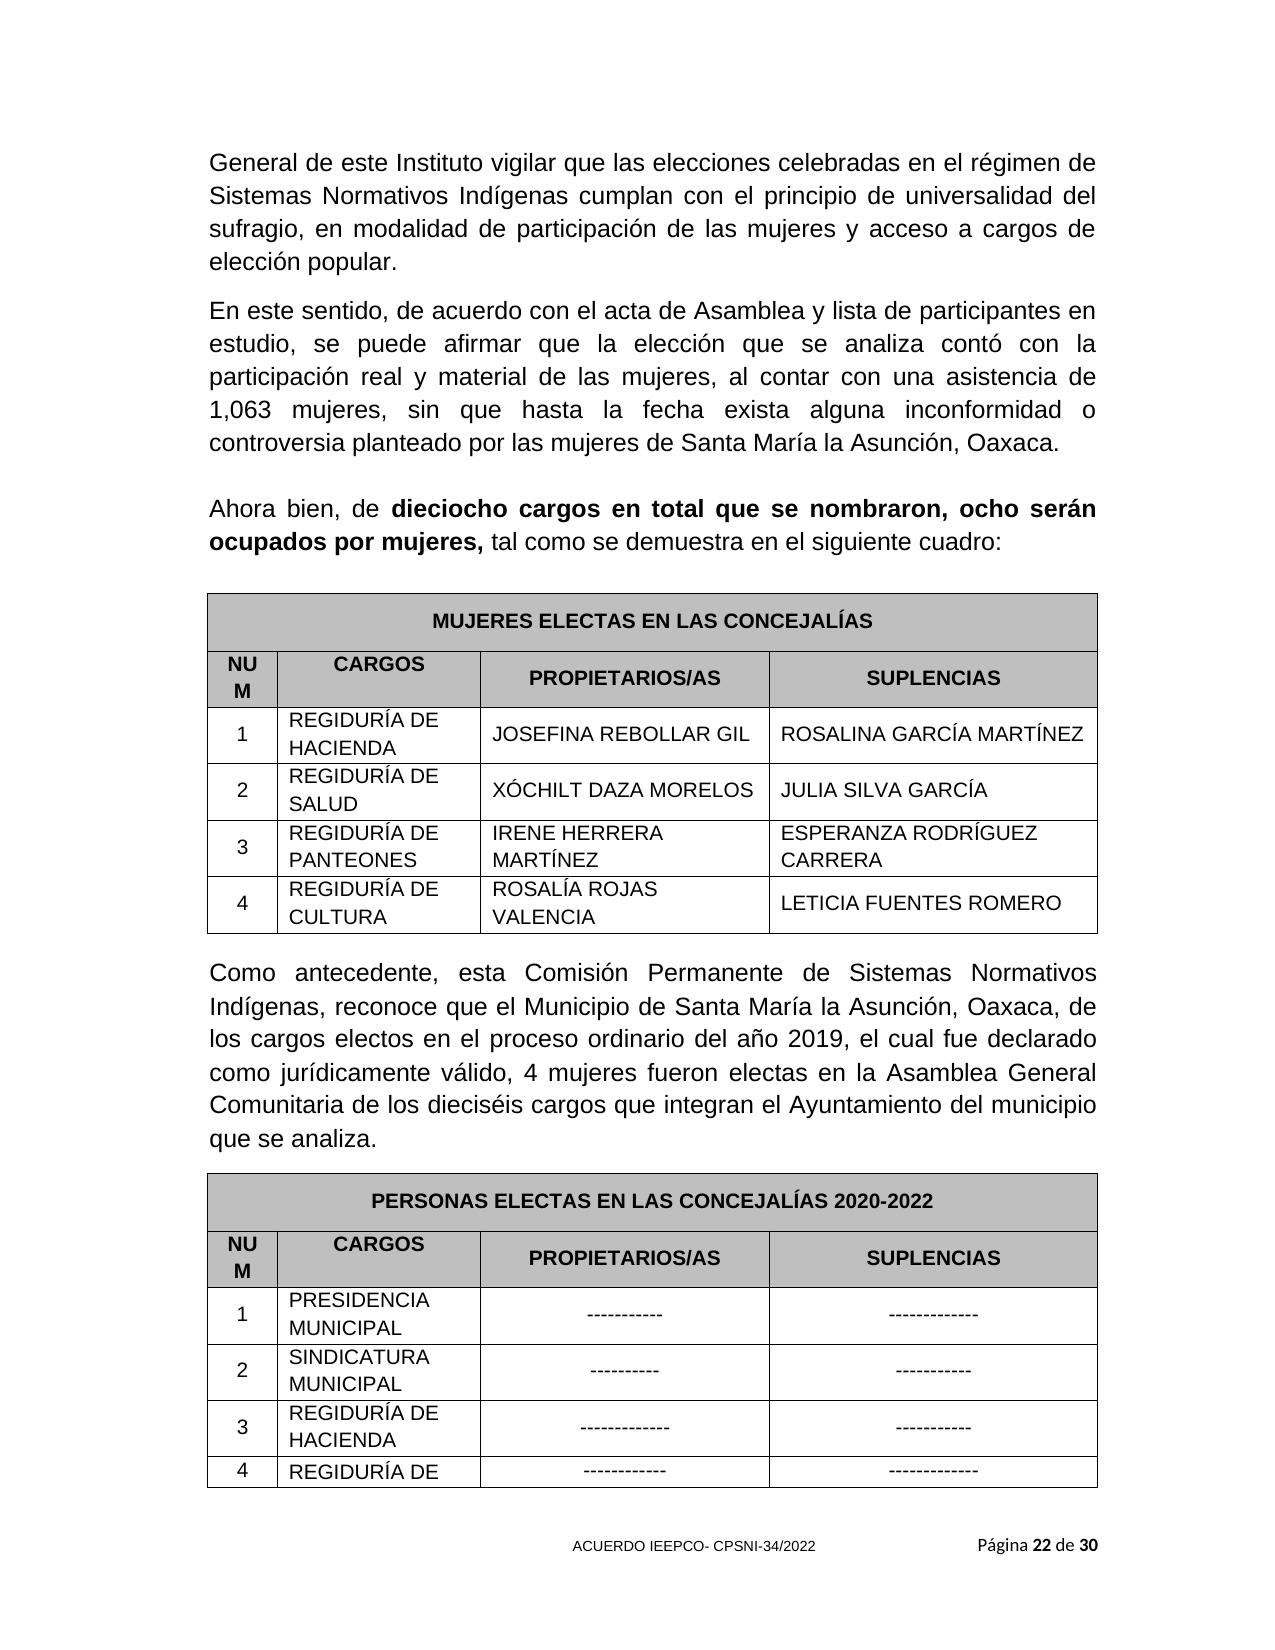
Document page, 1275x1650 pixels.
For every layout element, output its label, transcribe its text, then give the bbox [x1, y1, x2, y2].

table_cell 3 [208, 1401, 277, 1456]
table_cell 4 [208, 877, 277, 932]
table_cell REGIDURÍA DE SALUD [278, 764, 480, 820]
table_cell 1 [208, 1288, 277, 1343]
table_cell LETICIA FUENTES ROMERO [770, 877, 1097, 932]
table_cell 4 [208, 1457, 277, 1487]
table_header MUJERES ELECTAS EN LAS CONCEJALÍAS [208, 594, 1097, 651]
table_cell ------------- [481, 1401, 769, 1456]
table_cell REGIDURÍA DE CULTURA [278, 877, 480, 932]
table_cell XÓCHILT DAZA MORELOS [481, 764, 769, 820]
table_cell JOSEFINA REBOLLAR GIL [481, 708, 769, 763]
table_cell ------------- [770, 1288, 1097, 1343]
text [209, 148, 1098, 276]
text En este sentido, de acuerdo con el acta de Asamblea y lista de participantes en estudio, se puede afirmar que la elección que se analiza contó con la participación real y material de las mujeres, al contar con una asistencia de 1,063 mujeres, sin que hasta la fecha exista alguna inconformidad o controversia planteado por las mujeres de Santa María la Asunción, Oaxaca. [209, 296, 1098, 457]
table_cell ----------- [481, 1288, 769, 1343]
table_cell ROSALÍA ROJAS VALENCIA [481, 877, 769, 932]
table_cell SUPLENCIAS [770, 1232, 1097, 1287]
table_cell 1 [208, 708, 277, 763]
table_cell PRESIDENCIA MUNICIPAL [278, 1288, 480, 1343]
table_cell SINDICATURA MUNICIPAL [278, 1345, 480, 1400]
table_cell 2 [208, 1345, 277, 1400]
table_cell 2 [208, 764, 277, 820]
table_cell CARGOS [278, 1232, 480, 1287]
table_cell IRENE HERRERA MARTÍNEZ [481, 821, 769, 876]
text Como antecedente, esta Comisión Permanente de Sistemas Normativos Indígenas, reconoce que el Municipio de Santa María la Asunción, Oaxaca, de los cargos electos en el proceso ordinario del año 2019, el cual fue declarado como jurídicamente válido, 4 mujeres fueron electas en la Asamblea General Comunitaria de los dieciséis cargos que integran el Ayuntamiento del municipio que se analiza. [209, 958, 1098, 1152]
table_cell NUM [208, 652, 277, 707]
table_cell PROPIETARIOS/AS [481, 652, 769, 707]
table_cell REGIDURÍA DE OBRAS [278, 1457, 480, 1487]
table_cell PROPIETARIOS/AS [481, 1232, 769, 1287]
table_cell CARGOS [278, 652, 480, 707]
table_cell ------------ [481, 1457, 769, 1487]
table_header PERSONAS ELECTAS EN LAS CONCEJALÍAS 2020-2022 [208, 1174, 1097, 1231]
table_cell NUM [208, 1232, 277, 1287]
table_cell ------------- [770, 1457, 1097, 1487]
table_cell 3 [208, 821, 277, 876]
text Ahora bien, de dieciocho cargos en total que se nombraron, ocho serán ocupados por mujeres, tal como se demuestra en el siguiente cuadro: [209, 494, 1098, 556]
table_cell SUPLENCIAS [770, 652, 1097, 707]
table_cell REGIDURÍA DE HACIENDA [278, 708, 480, 763]
table_cell REGIDURÍA DE PANTEONES [278, 821, 480, 876]
table_cell ESPERANZA RODRÍGUEZ CARRERA [770, 821, 1097, 876]
table_cell REGIDURÍA DE HACIENDA [278, 1401, 480, 1456]
table_cell ----------- [770, 1345, 1097, 1400]
table_cell ROSALINA GARCÍA MARTÍNEZ [770, 708, 1097, 763]
table_cell JULIA SILVA GARCÍA [770, 764, 1097, 820]
table_cell ----------- [770, 1401, 1097, 1456]
table_cell ---------- [481, 1345, 769, 1400]
